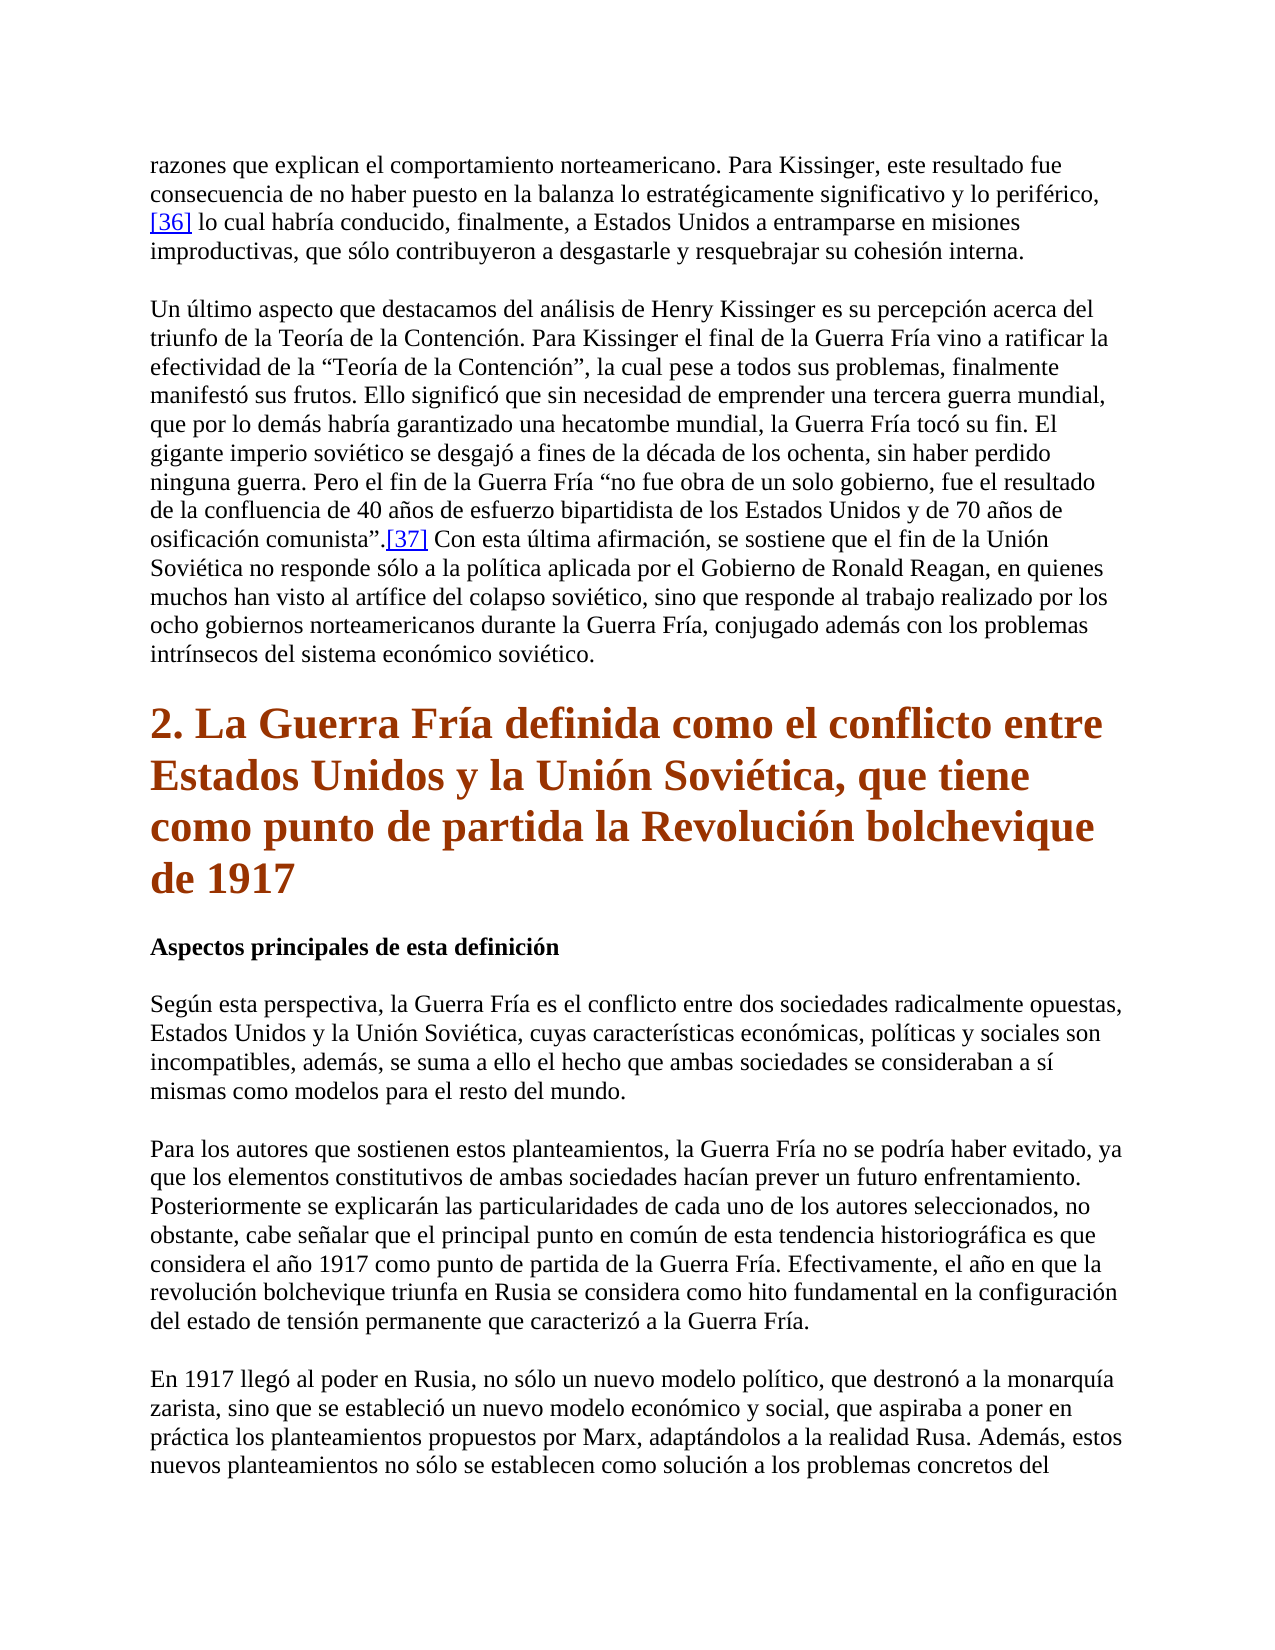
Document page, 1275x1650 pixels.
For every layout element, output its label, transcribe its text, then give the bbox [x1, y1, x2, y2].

text 2. La Guerra Fría definida como el conflicto entre Estados Unidos y la Unión Soviética, que tiene como punto de partida la Revolución bolchevique de 1917 Aspectos principales de esta definición [150, 697, 1125, 960]
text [150, 1364, 1125, 1479]
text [150, 150, 1125, 265]
text Un último aspecto que destacamos del análisis de Henry Kissinger es su percepción acerca del triunfo de la Teoría de la Contención. Para Kissinger el final de la Guerra Fría vino a ratificar la efectividad de la “Teoría de la Contención”, la cual pese a todos sus problemas, finalmente manifestó sus frutos. Ello significó que sin necesidad de emprender una tercera guerra mundial, que por lo demás habría garantizado una hecatombe mundial, la Guerra Fría tocó su fin. El gigante imperio soviético se desgajó a fines de la década de los ochenta, sin haber perdido ninguna guerra. Pero el fin de la Guerra Fría “no fue obra de un solo gobierno, fue el resultado de la confluencia de 40 años de esfuerzo bipartidista de los Estados Unidos y de 70 años de osificación comunista”.[37] Con esta última afirmación, se sostiene que el fin de la Unión Soviética no responde sólo a la política aplicada por el Gobierno de Ronald Reagan, en quienes muchos han visto al artífice del colapso soviético, sino que responde al trabajo realizado por los ocho gobiernos norteamericanos durante la Guerra Fría, conjugado además con los problemas intrínsecos del sistema económico soviético. [150, 294, 1125, 668]
text Para los autores que sostienen estos planteamientos, la Guerra Fría no se podría haber evitado, ya que los elementos constitutivos de ambas sociedades hacían prever un futuro enfrentamiento. Posteriormente se explicarán las particularidades de cada uno de los autores seleccionados, no obstante, cabe señalar que el principal punto en común de esta tendencia historiográfica es que considera el año 1917 como punto de partida de la Guerra Fría. Efectivamente, el año en que la revolución bolchevique triunfa en Rusia se considera como hito fundamental en la configuración del estado de tensión permanente que caracterizó a la Guerra Fría. [150, 1134, 1125, 1335]
text Según esta perspectiva, la Guerra Fría es el conflicto entre dos sociedades radicalmente opuestas, Estados Unidos y la Unión Soviética, cuyas características económicas, políticas y sociales son incompatibles, además, se suma a ello el hecho que ambas sociedades se consideraban a sí mismas como modelos para el resto del mundo. [150, 989, 1125, 1104]
